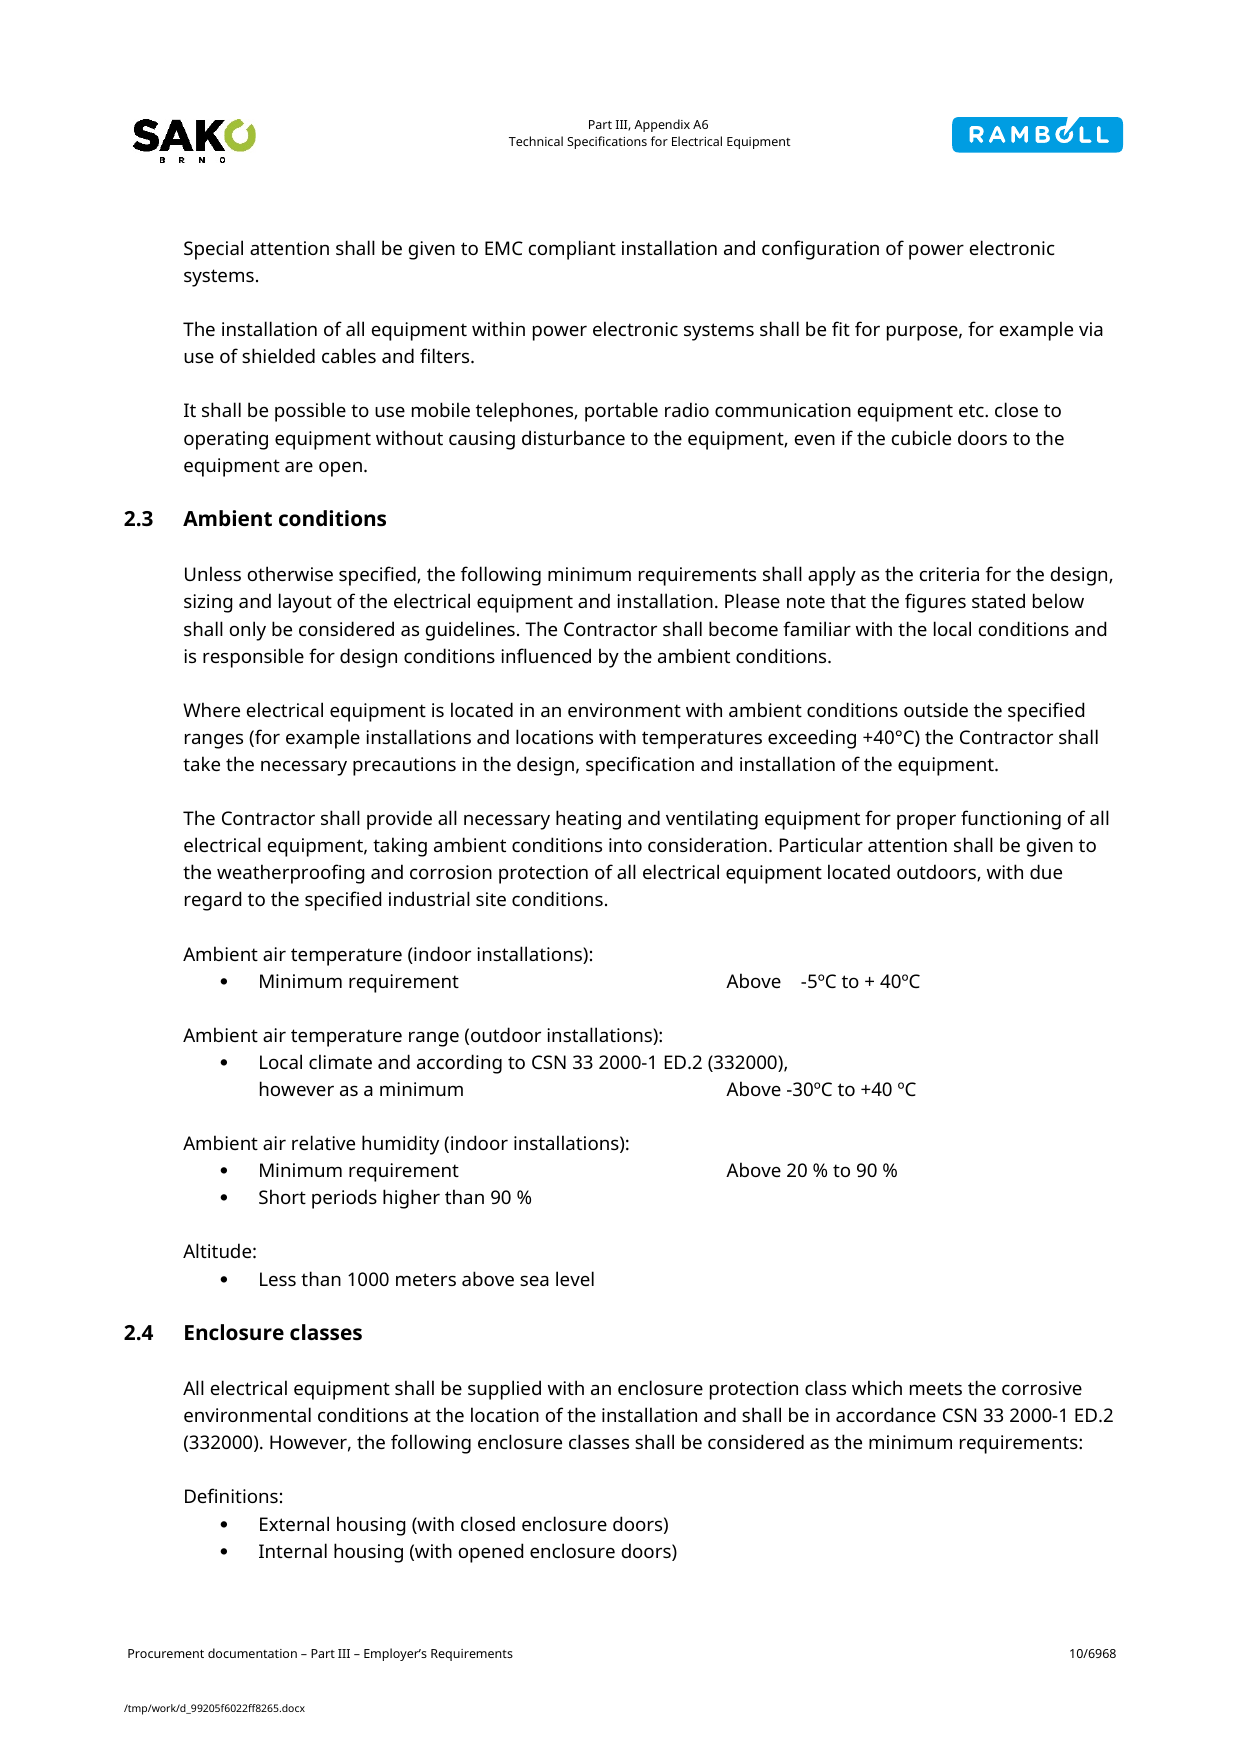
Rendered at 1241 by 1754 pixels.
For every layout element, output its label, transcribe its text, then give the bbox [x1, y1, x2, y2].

text Where electrical equipment is located in an environment with ambient conditions outside the specified ranges (for example installations and locations with temperatures exceeding +40°C) the Contractor shall take the necessary precautions in the design, specification and installation of the equipment. [183, 696, 1116, 777]
text Ambient air relative humidity (indoor installations): [183, 1129, 1116, 1156]
text It shall be possible to use mobile telephones, portable radio communication equipment etc. close to operating equipment without causing disturbance to the equipment, even if the cubicle doors to the equipment are open. [183, 396, 1116, 477]
subtitle Enclosure classes [153, 1318, 1116, 1347]
list Internal housing (with opened enclosure doors) [221, 1536, 1116, 1563]
picture [132, 119, 256, 163]
list External housing (with closed enclosure doors) [221, 1509, 1116, 1536]
list Minimum requirement Above 20 % to 90 % [221, 1156, 1116, 1183]
text Unless otherwise specified, the following minimum requirements shall apply as the criteria for the design, sizing and layout of the electrical equipment and installation. Please note that the figures stated below shall only be considered as guidelines. The Contractor shall become familiar with the local conditions and is responsible for design conditions influenced by the ambient conditions. [183, 560, 1116, 668]
text Altitude: [183, 1237, 1116, 1264]
list Minimum requirement Above -5ºC to + 40ºC [221, 966, 1116, 993]
text Special attention shall be given to EMC compliant installation and configuration of power electronic systems. [183, 234, 1116, 288]
text The Contractor shall provide all necessary heating and ventilating equipment for proper functioning of all electrical equipment, taking ambient conditions into consideration. Particular attention shall be given to the weatherproofing and corrosion protection of all electrical equipment located outdoors, with due regard to the specified industrial site conditions. [183, 804, 1116, 912]
list Less than 1000 meters above sea level [221, 1264, 1116, 1291]
list Short periods higher than 90 % [221, 1183, 1116, 1210]
list Local climate and according to CSN 33 2000-1 ED.2 (332000), however as a minimum Above -30ºC to +40 ºC [221, 1048, 1116, 1102]
subtitle Ambient conditions [153, 504, 1116, 533]
text All electrical equipment shall be supplied with an enclosure protection class which meets the corrosive environmental conditions at the location of the installation and shall be in accordance CSN 33 2000-1 ED.2 (332000). However, the following enclosure classes shall be considered as the minimum requirements: [183, 1374, 1116, 1455]
text The installation of all equipment within power electronic systems shall be fit for purpose, for example via use of shielded cables and filters. [183, 315, 1116, 369]
text Definitions: [183, 1482, 1116, 1509]
text Ambient air temperature range (outdoor installations): [183, 1021, 1116, 1048]
text Ambient air temperature (indoor installations): [183, 939, 1116, 966]
